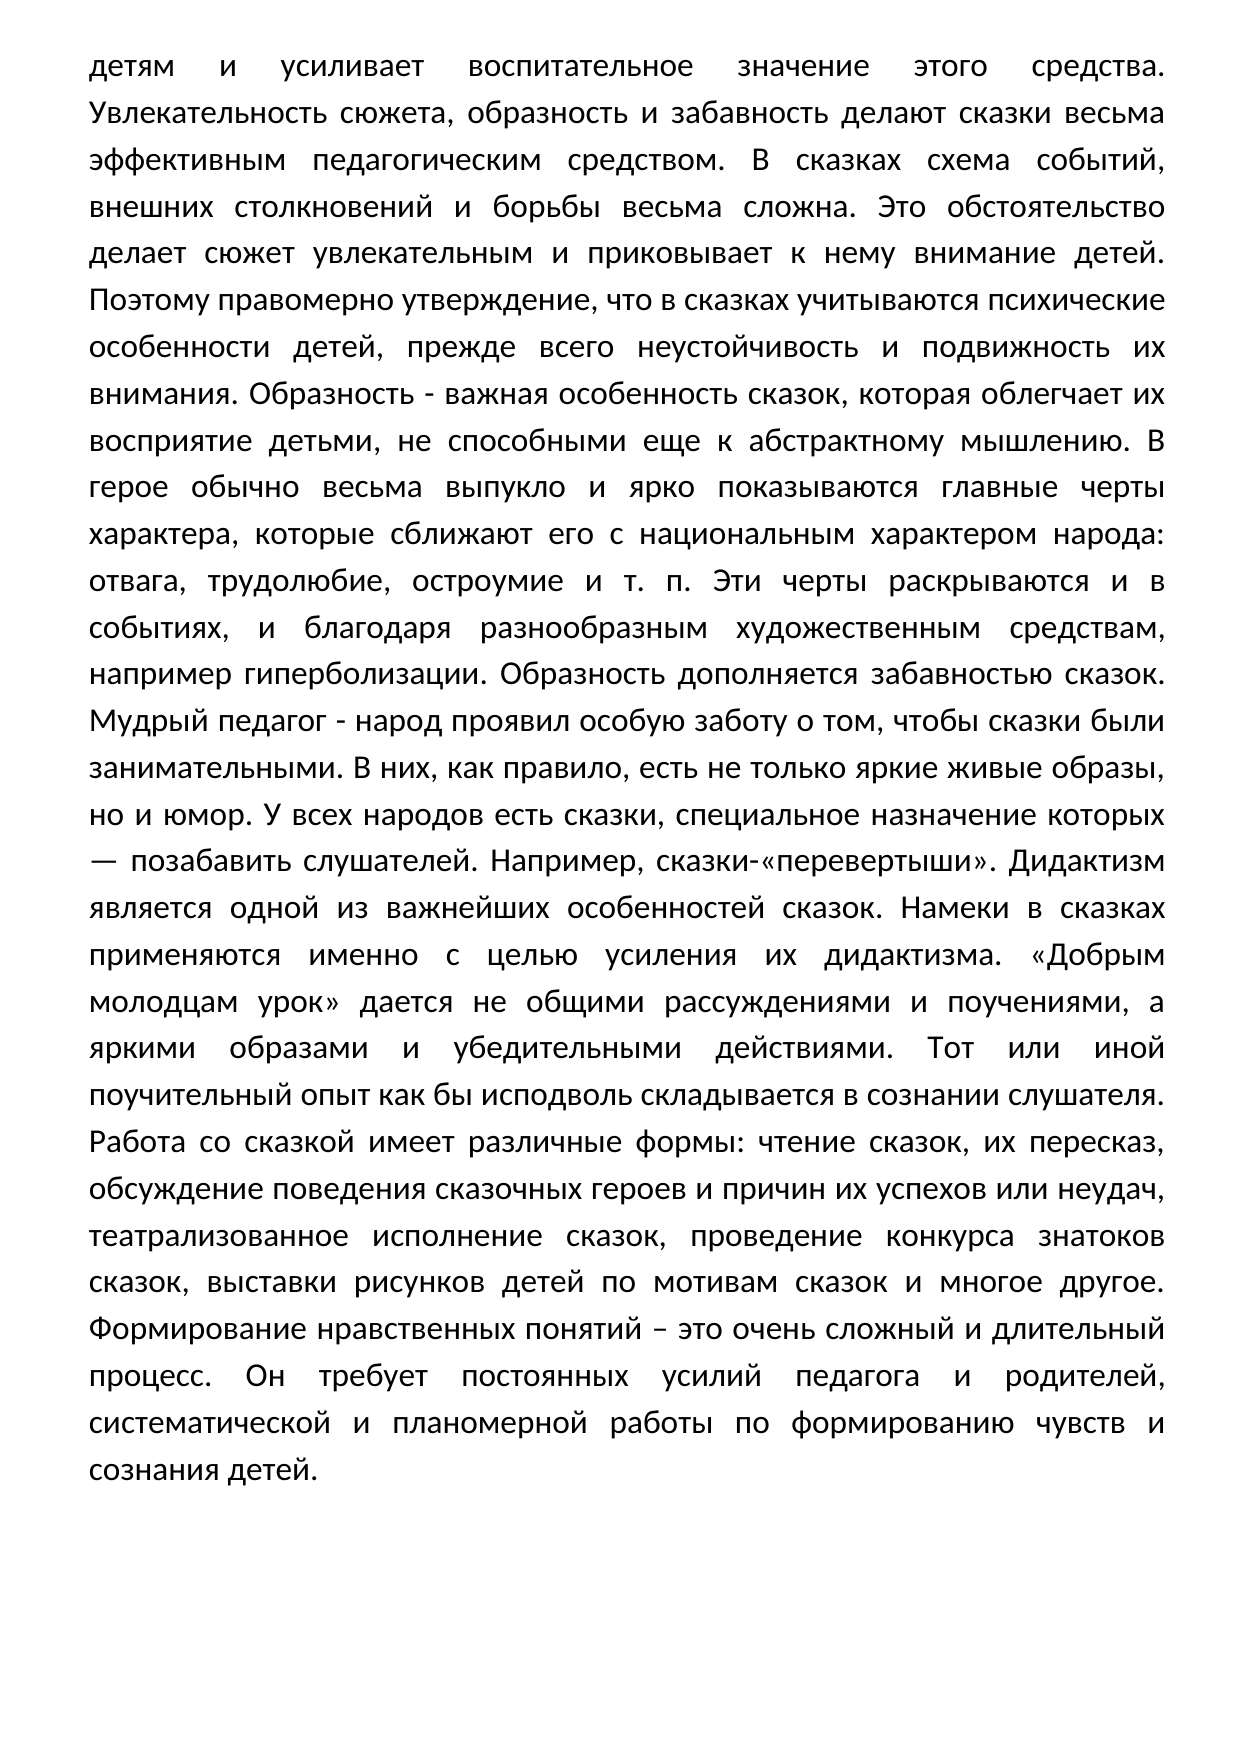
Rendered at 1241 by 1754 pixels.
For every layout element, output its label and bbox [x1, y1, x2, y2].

text [89, 44, 1167, 1488]
